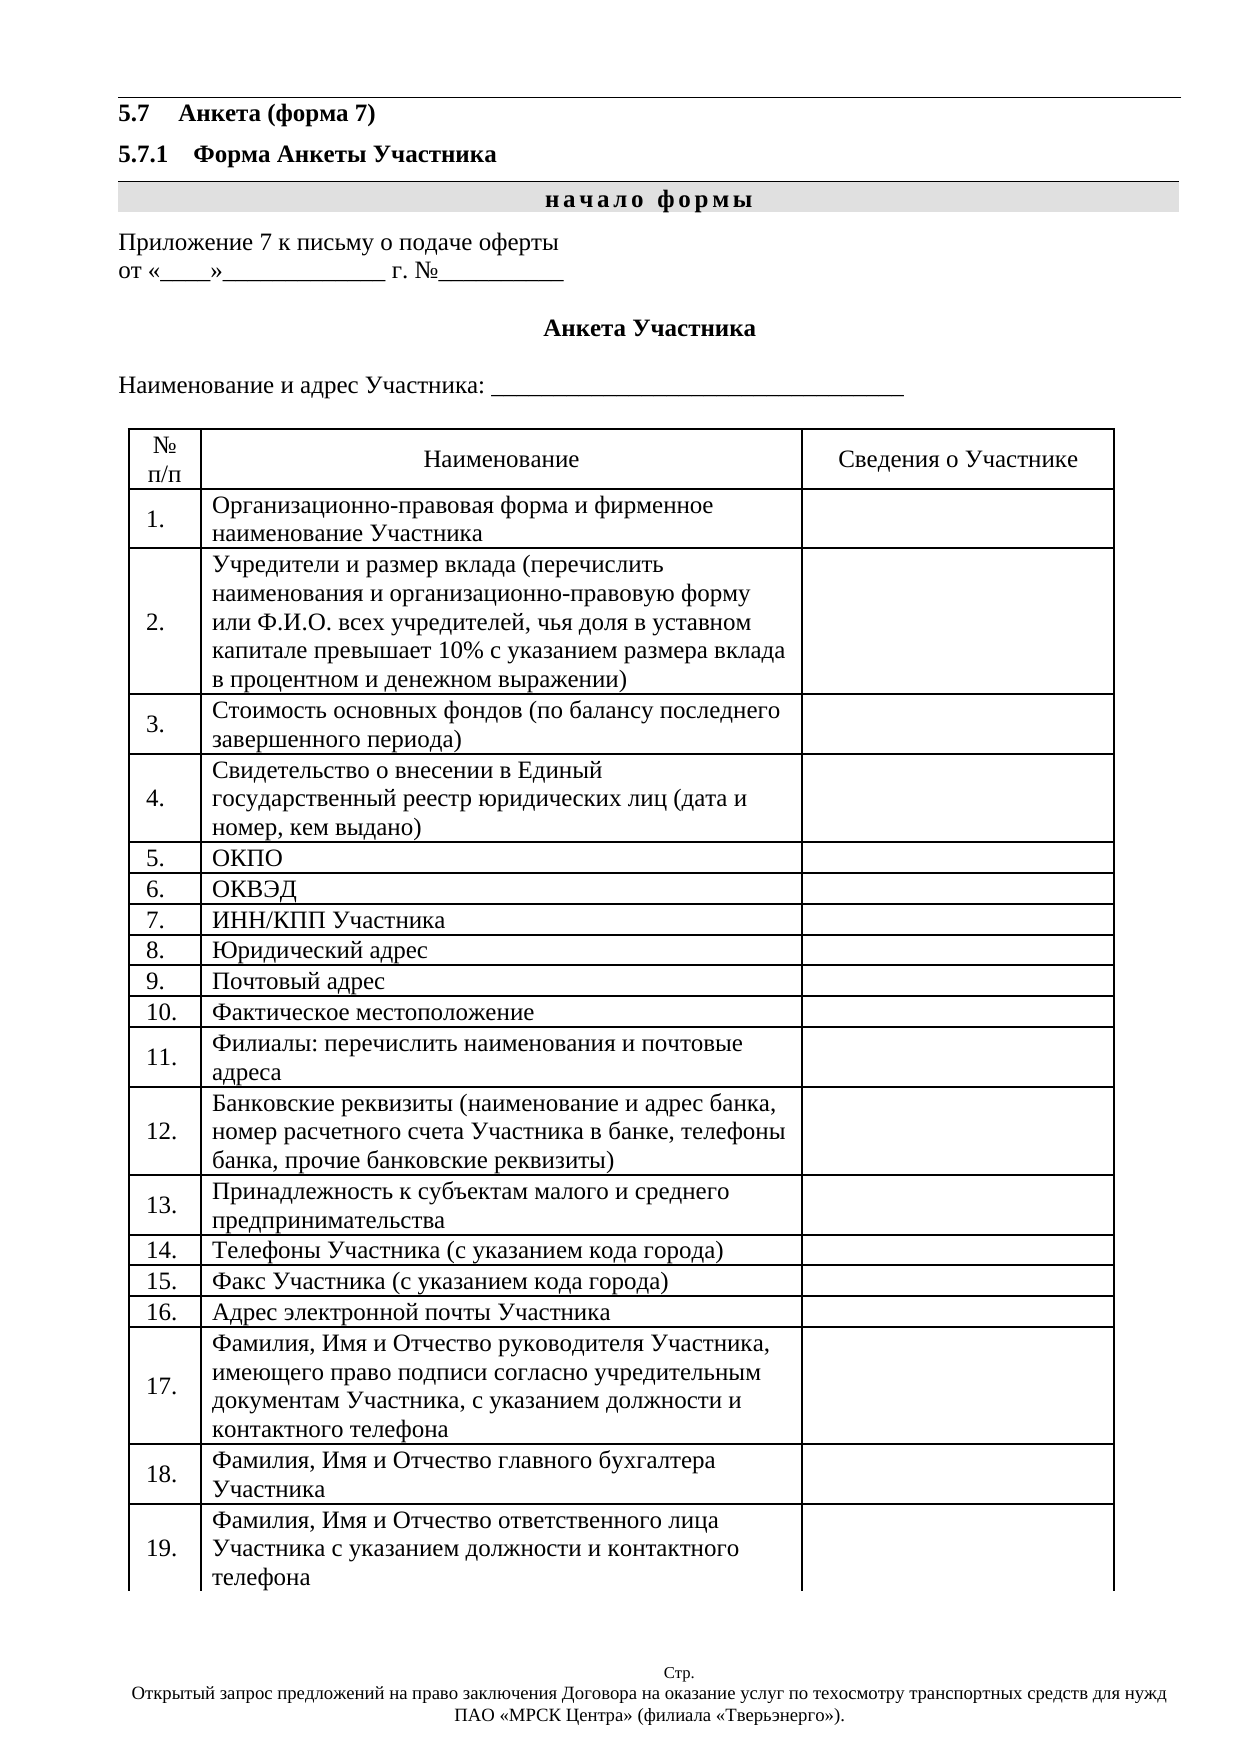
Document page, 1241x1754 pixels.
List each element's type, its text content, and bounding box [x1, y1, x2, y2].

table_cell [803, 1505, 1113, 1591]
table_cell Филиалы: перечислить наименования и почтовые адреса [202, 1028, 801, 1086]
table_cell Стоимость основных фондов (по балансу последнего завершенного периода) [202, 695, 801, 753]
table_cell [130, 1505, 200, 1591]
table_cell [803, 843, 1113, 872]
table_cell Почтовый адрес [202, 966, 801, 995]
table_cell Фамилия, Имя и Отчество руководителя Участника, имеющего право подписи согласно учредительным документам Участника, с указанием должности и контактного телефона [202, 1328, 801, 1443]
table_cell [803, 1445, 1113, 1503]
table_cell [130, 695, 200, 753]
table_cell Фамилия, Имя и Отчество главного бухгалтера Участника [202, 1445, 801, 1503]
text Анкета Участника [118, 313, 1181, 342]
table_cell Фактическое местоположение [202, 997, 801, 1026]
table_cell Фамилия, Имя и Отчество ответственного лица Участника с указанием должности и контактного телефона [202, 1505, 801, 1591]
table_cell [803, 549, 1113, 693]
text Приложение 7 к письму о подаче оферты от «____»_____________ г. №__________ [118, 227, 1181, 284]
subtitle Анкета (форма 7) [118, 98, 1181, 127]
table_cell [130, 549, 200, 693]
table_cell Адрес электронной почты Участника [202, 1297, 801, 1326]
table_cell Учредители и размер вклада (перечислить наименования и организационно-правовую форму или Ф.И.О. всех учредителей, чья доля в уставном капитале превышает 10% с указанием размера вклада в процентном и денежном выражении) [202, 549, 801, 693]
table_cell [130, 874, 200, 903]
table_header Сведения о Участнике [803, 430, 1113, 488]
table_header Наименование [202, 430, 801, 488]
table_cell [130, 1028, 200, 1086]
table_cell [130, 755, 200, 841]
table_cell [803, 936, 1113, 964]
table_cell [130, 1236, 200, 1264]
table_cell ОКПО [202, 843, 801, 872]
table_cell [803, 695, 1113, 753]
table_cell [803, 966, 1113, 995]
table_cell [803, 490, 1113, 547]
table_cell [130, 1297, 200, 1326]
table_cell [130, 843, 200, 872]
table_cell [803, 755, 1113, 841]
table_cell Принадлежность к субъектам малого и среднего предпринимательства [202, 1176, 801, 1233]
table_cell Организационно-правовая форма и фирменное наименование Участника [202, 490, 801, 547]
table_cell [130, 1266, 200, 1295]
text Наименование и адрес Участника: _________________________________ [118, 371, 1181, 399]
table_cell ОКВЭД [202, 874, 801, 903]
table_cell [130, 490, 200, 547]
table_cell [130, 936, 200, 964]
table_cell [803, 874, 1113, 903]
table_cell [803, 1028, 1113, 1086]
table_cell [130, 1328, 200, 1443]
table_cell ИНН/КПП Участника [202, 905, 801, 933]
table_cell [803, 1266, 1113, 1295]
table_cell [130, 966, 200, 995]
table_cell [803, 905, 1113, 933]
table_cell Банковские реквизиты (наименование и адрес банка, номер расчетного счета Участника в банке, телефоны банка, прочие банковские реквизиты) [202, 1088, 801, 1174]
table_cell Телефоны Участника (с указанием кода города) [202, 1236, 801, 1264]
table_cell [130, 997, 200, 1026]
subtitle Форма Анкеты Участника [118, 139, 1181, 168]
table_header № п/п [130, 430, 200, 488]
table_cell [130, 905, 200, 933]
table_cell Факс Участника (с указанием кода города) [202, 1266, 801, 1295]
table_cell [130, 1088, 200, 1174]
table_cell [803, 1328, 1113, 1443]
table_cell [130, 1176, 200, 1233]
table_cell [803, 997, 1113, 1026]
table_cell [803, 1297, 1113, 1326]
table_cell Юридический адрес [202, 936, 801, 964]
table_cell [130, 1445, 200, 1503]
text начало формы [118, 182, 1179, 212]
table_cell Свидетельство о внесении в Единый государственный реестр юридических лиц (дата и номер, кем выдано) [202, 755, 801, 841]
table_cell [803, 1176, 1113, 1233]
table_cell [803, 1088, 1113, 1174]
table_cell [803, 1236, 1113, 1264]
